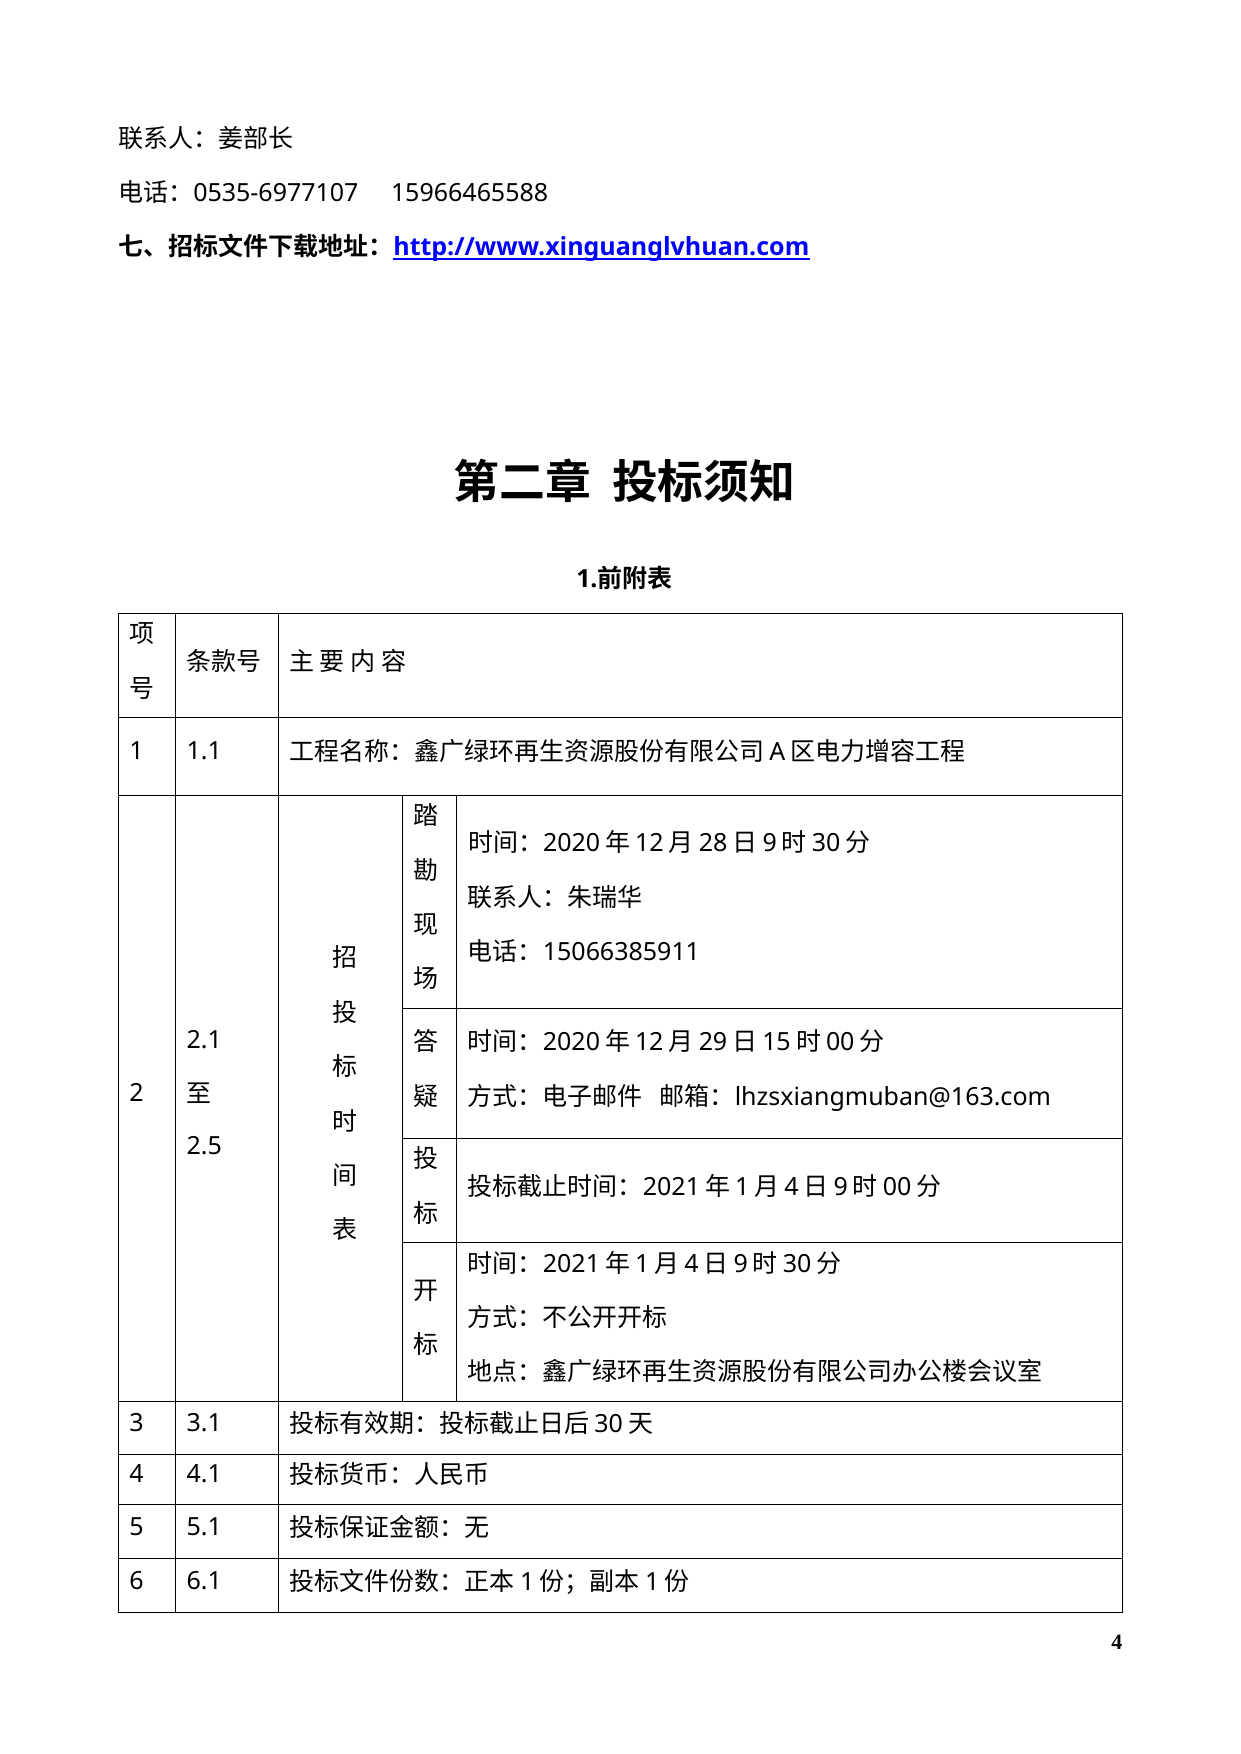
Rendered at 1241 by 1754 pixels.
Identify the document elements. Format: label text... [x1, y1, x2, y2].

table_cell 投标文件份数：正本 1份；副本 1份 [279, 1559, 1122, 1612]
table_cell 1.1 [176, 718, 278, 795]
table_cell 3 [119, 1402, 175, 1454]
table_cell 5 [119, 1505, 175, 1558]
table_cell 投标截止时间：2021年1月4日9时00分 [457, 1139, 1122, 1242]
table_cell 投标有效期：投标截止日后30天 [279, 1402, 1122, 1454]
table_cell 3.1 [176, 1402, 278, 1454]
table_cell 4 [119, 1455, 175, 1503]
text 电话：0535-6977107 15966465588 [118, 172, 1122, 209]
table_cell 2 [119, 796, 175, 1401]
table_cell 1 [119, 718, 175, 795]
table_header 主 要 内 容 [279, 614, 1122, 717]
table_cell 6 [119, 1559, 175, 1612]
table_cell 5.1 [176, 1505, 278, 1558]
text 联系人：姜部长 [218, 118, 1122, 154]
table_cell 4.1 [176, 1455, 278, 1503]
table_cell 投标保证金额：无 [279, 1505, 1122, 1558]
table_header 项号 [119, 614, 175, 717]
table_cell 开 标 [403, 1243, 456, 1401]
text 七、招标文件下载地址：http://www.xinguanglvhuan.com [118, 227, 1122, 263]
table_cell 答疑 [403, 1009, 456, 1138]
table_header 条款号 [176, 614, 278, 717]
table_cell 工程名称：鑫广绿环再生资源股份有限公司A区电力增容工程 [279, 718, 1122, 795]
table_cell 6.1 [176, 1559, 278, 1612]
table_cell 踏勘现场 [403, 796, 456, 1008]
table_cell 时间：2020年12月28日9时30分 联系人：朱瑞华 电话：15066385911 [457, 796, 1122, 1008]
table_cell 时间：2021年1月4日9时30分 方式：不公开开标 地点：鑫广绿环再生资源股份有限公司办公楼会议室 [457, 1243, 1122, 1401]
table_cell 投 标 [403, 1139, 456, 1242]
table_cell 2.1 至 2.5 [176, 796, 278, 1401]
table_cell 时间：2020年12月29日15时00分 方式：电子邮件 邮箱：lhzsxiangmuban@163.com [457, 1009, 1122, 1138]
table_cell 招 投 标 时 间 表 [279, 796, 402, 1401]
table_cell 投标货币：人民币 [279, 1455, 1122, 1503]
text 第二章 投标须知 [118, 458, 1131, 508]
text 1.前附表 [118, 558, 1130, 594]
